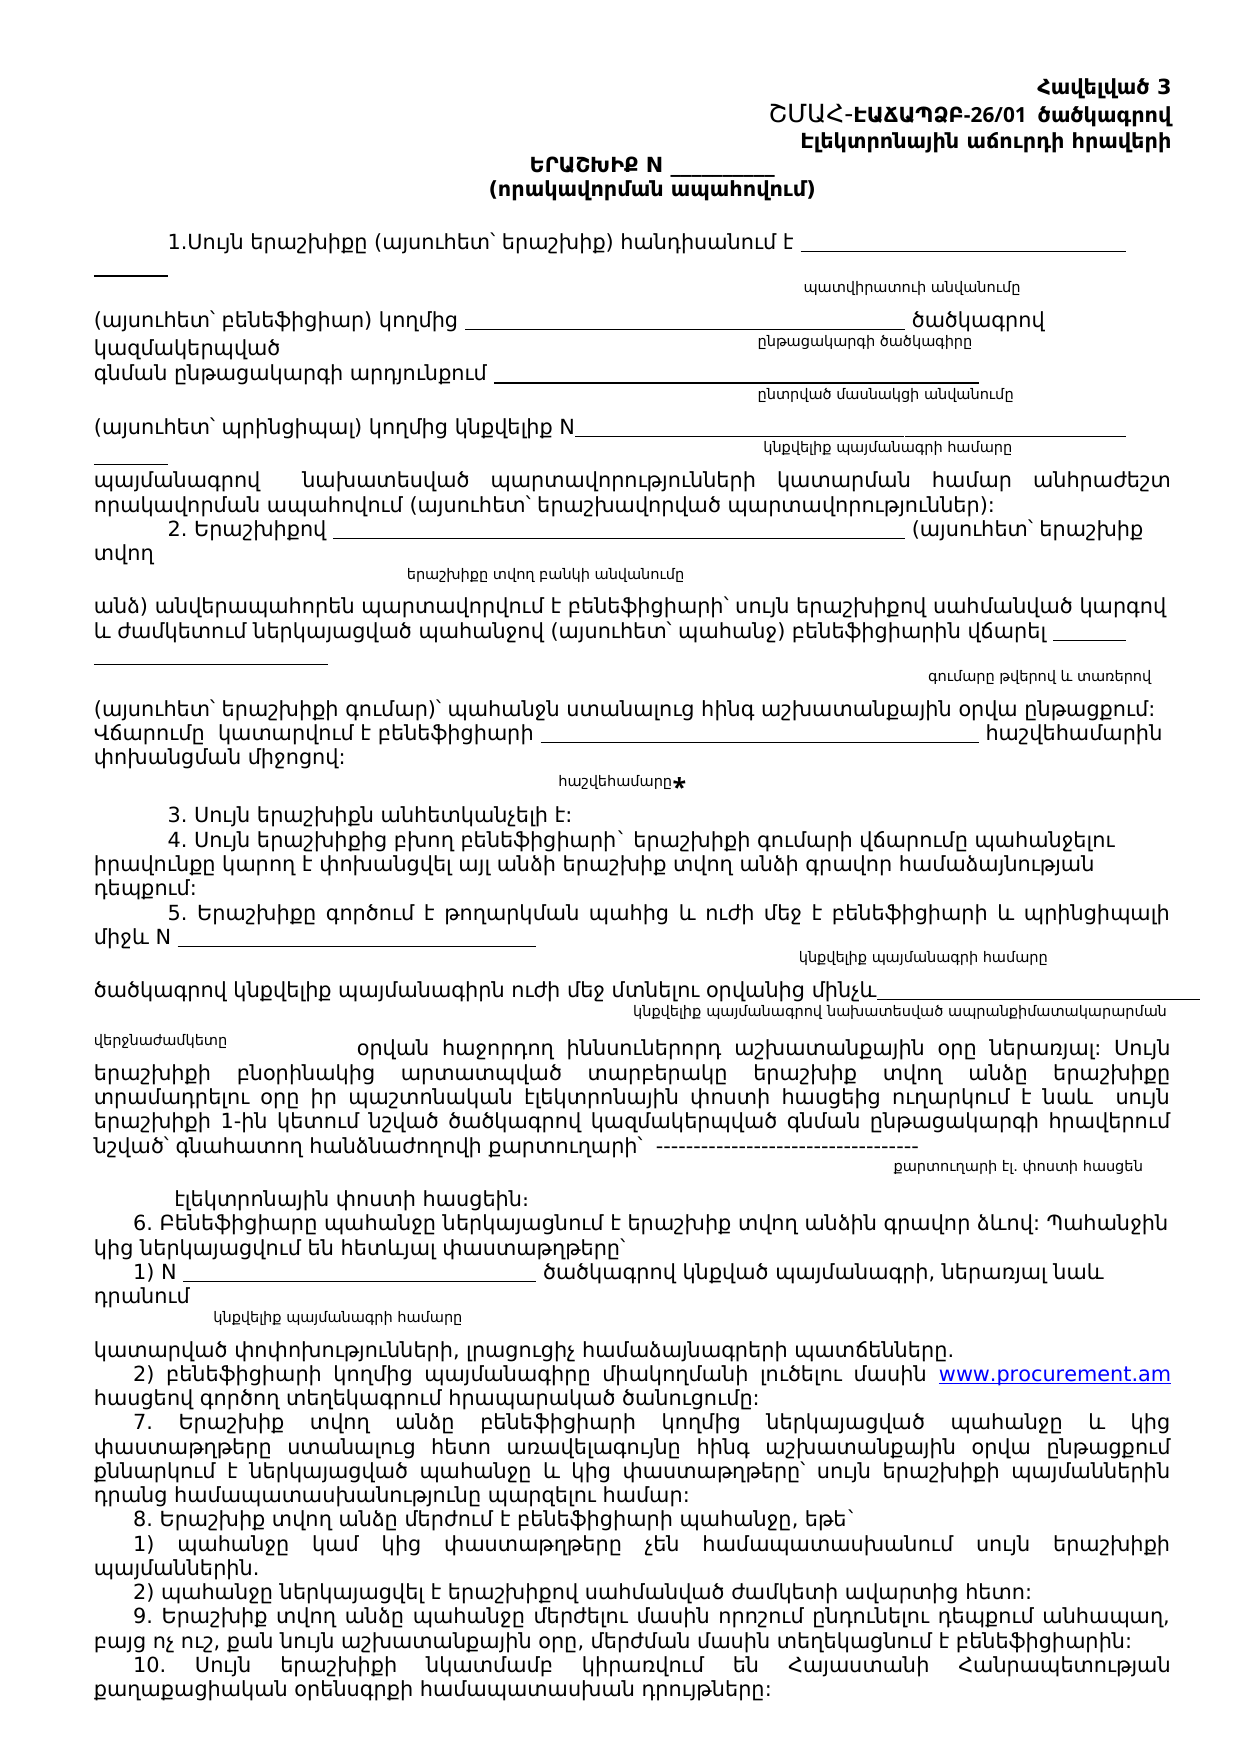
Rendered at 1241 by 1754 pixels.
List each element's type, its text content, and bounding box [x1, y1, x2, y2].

text 2. Երաշխիքով (այսուհետ՝ երաշխիք տվող [94, 517, 1171, 565]
list կնքվելիք պայմանագրով նախատեսված ապրանքիմատակարարման վերջնաժամկետը օրվան հաջորդող իննսուներորդ աշխատանքային օրը ներառյալ: Սույն երաշխիքի բնօրինակից արտատպված տարբերակը երաշխիք տվող անձը երաշխիքը տրամադրելու օրը իր պաշտոնական էլեկտրոնային փոստի հասցեից ուղարկում է նաև սույն երաշխիքի 1-ին կետում նշված ծածկագրով կազմակերպված գնման ընթացակարգի հրավերում նշված՝ գնահատող հանձնաժողովի քարտուղարի՝ ----------------------------------- [94, 1002, 1171, 1158]
text 4. Սույն երաշխիքից բխող բենեֆիցիարի` երաշխիքի գումարի վճարումը պահանջելու իրավունքը կարող է փոխանցվել այլ անձի երաշխիք տվող անձի գրավոր համաձայնության դեպքում: [94, 828, 1171, 901]
text 1) N ծածկագրով կնքված պայմանագրի, ներառյալ նաև դրանում [94, 1260, 1171, 1308]
text կնքվելիք պայմանագրի համարը [610, 949, 1171, 978]
text Էլեկտրոնային աճուրդի հրավերի [94, 129, 1171, 153]
text ընտրված մասնակցի անվանումը [94, 386, 1171, 415]
text կատարված փոփոխությունների, լրացուցիչ համաձայնագրերի պատճենները. [94, 1338, 1171, 1362]
text 1.Սույն երաշխիքը (այսուհետ՝ երաշխիք) հանդիսանում է [94, 230, 1171, 279]
text 2) պահանջը ներկայացվել է երաշխիքով սահմանված ժամկետի ավարտից հետո: [94, 1580, 1171, 1604]
text երաշխիքը տվող բանկի անվանումը [94, 565, 1171, 594]
text (որակավորման ապահովում) [94, 177, 1171, 201]
text պայմանագրով նախատեսված պարտավորությունների կատարման համար անհրաժեշտ որակավորման ապահովում (այսուհետ՝ երաշխավորված պարտավորություններ): [94, 468, 1171, 517]
text անձ) անվերապահորեն պարտավորվում է բենեֆիցիարի՝ սույն երաշխիքով սահմանված կարգով և ժամկետում ներկայացված պահանջով (այսուհետ՝ պահանջ) բենեֆիցիարին վճարել [94, 594, 1171, 667]
text (այսուհետ՝ երաշխիքի գումար)՝ պահանջն ստանալուց հինգ աշխատանքային օրվա ընթացքում: Վճարումը կատարվում է բենեֆիցիարի հաշվեհամարին փոխանցման միջոցով: [94, 697, 1171, 769]
text գնման ընթացակարգի արդյունքում [94, 361, 1171, 386]
text 5. Երաշխիքը գործում է թողարկման պահից և ուժի մեջ է բենեֆիցիարի և պրինցիպալի միջև N [94, 901, 1171, 949]
text հաշվեհամարը* [167, 769, 1171, 803]
text ԵՐԱՇԽԻՔ N __________ [94, 153, 1171, 177]
text ՇՄԱՀ-ԷԱՃԱՊՁԲ-26/01 ծածկագրով [94, 99, 1171, 129]
text (այսուհետ՝ բենեֆիցիար) կողմից ծածկագրով կազմակերպված ընթացակարգի ծածկագիրը [94, 308, 1171, 361]
text էլեկտրոնային փոստի հասցեին։ [94, 1187, 1171, 1211]
text 10. Սույն երաշխիքի նկատմամբ կիրառվում են Հայաստանի Հանրապետության քաղաքացիական օրենսգրքի համապատասխան դրույթները: [94, 1653, 1171, 1702]
text (այսուհետ՝ պրինցիպալ) կողմից կնքվելիք N կնքվելիք պայմանագրի համարը [94, 415, 1171, 468]
text 1) պահանջը կամ կից փաստաթղթերը չեն համապատասխանում սույն երաշխիքի պայմաններին. [94, 1532, 1171, 1580]
text 8. Երաշխիք տվող անձը մերժում է բենեֆիցիարի պահանջը, եթե` [94, 1507, 1171, 1532]
text 2) բենեֆիցիարի կողմից պայմանագիրը միակողմանի լուծելու մասին www.procurement.am հասցեով գործող տեղեկագրում հրապարակած ծանուցումը: [94, 1362, 1171, 1410]
list քարտուղարի էլ. փոստի հասցեն [94, 1158, 1171, 1187]
list ծածկագրով կնքվելիք պայմանագիրն ուժի մեջ մտնելու օրվանից մինչև [94, 978, 1171, 1002]
text 3. Սույն երաշխիքն անհետկանչելի է: [94, 803, 1171, 828]
text 6. Բենեֆիցիարը պահանջը ներկայացնում է երաշխիք տվող անձին գրավոր ձևով: Պահանջին կից ներկայացվում են հետևյալ փաստաթղթերը՝ [94, 1211, 1171, 1260]
text 9. Երաշխիք տվող անձը պահանջը մերժելու մասին որոշում ընդունելու դեպքում անհապաղ, բայց ոչ ուշ, քան նույն աշխատանքային օրը, մերժման մասին տեղեկացնում է բենեֆիցիարին: [94, 1604, 1171, 1653]
text գումարը թվերով և տառերով [831, 667, 1171, 697]
text պատվիրատուի անվանումը [684, 279, 1171, 308]
text կնքվելիք պայմանագրի համարը [94, 1308, 1171, 1338]
text 7. Երաշխիք տվող անձը բենեֆիցիարի կողմից ներկայացված պահանջը և կից փաստաթղթերը ստանալուց հետո առավելագույնը հինգ աշխատանքային օրվա ընթացքում քննարկում է ներկայացված պահանջը և կից փաստաթղթերը՝ սույն երաշխիքի պայմաններին դրանց համապատասխանությունը պարզելու համար: [94, 1410, 1171, 1507]
text Հավելված 3 [94, 75, 1171, 99]
